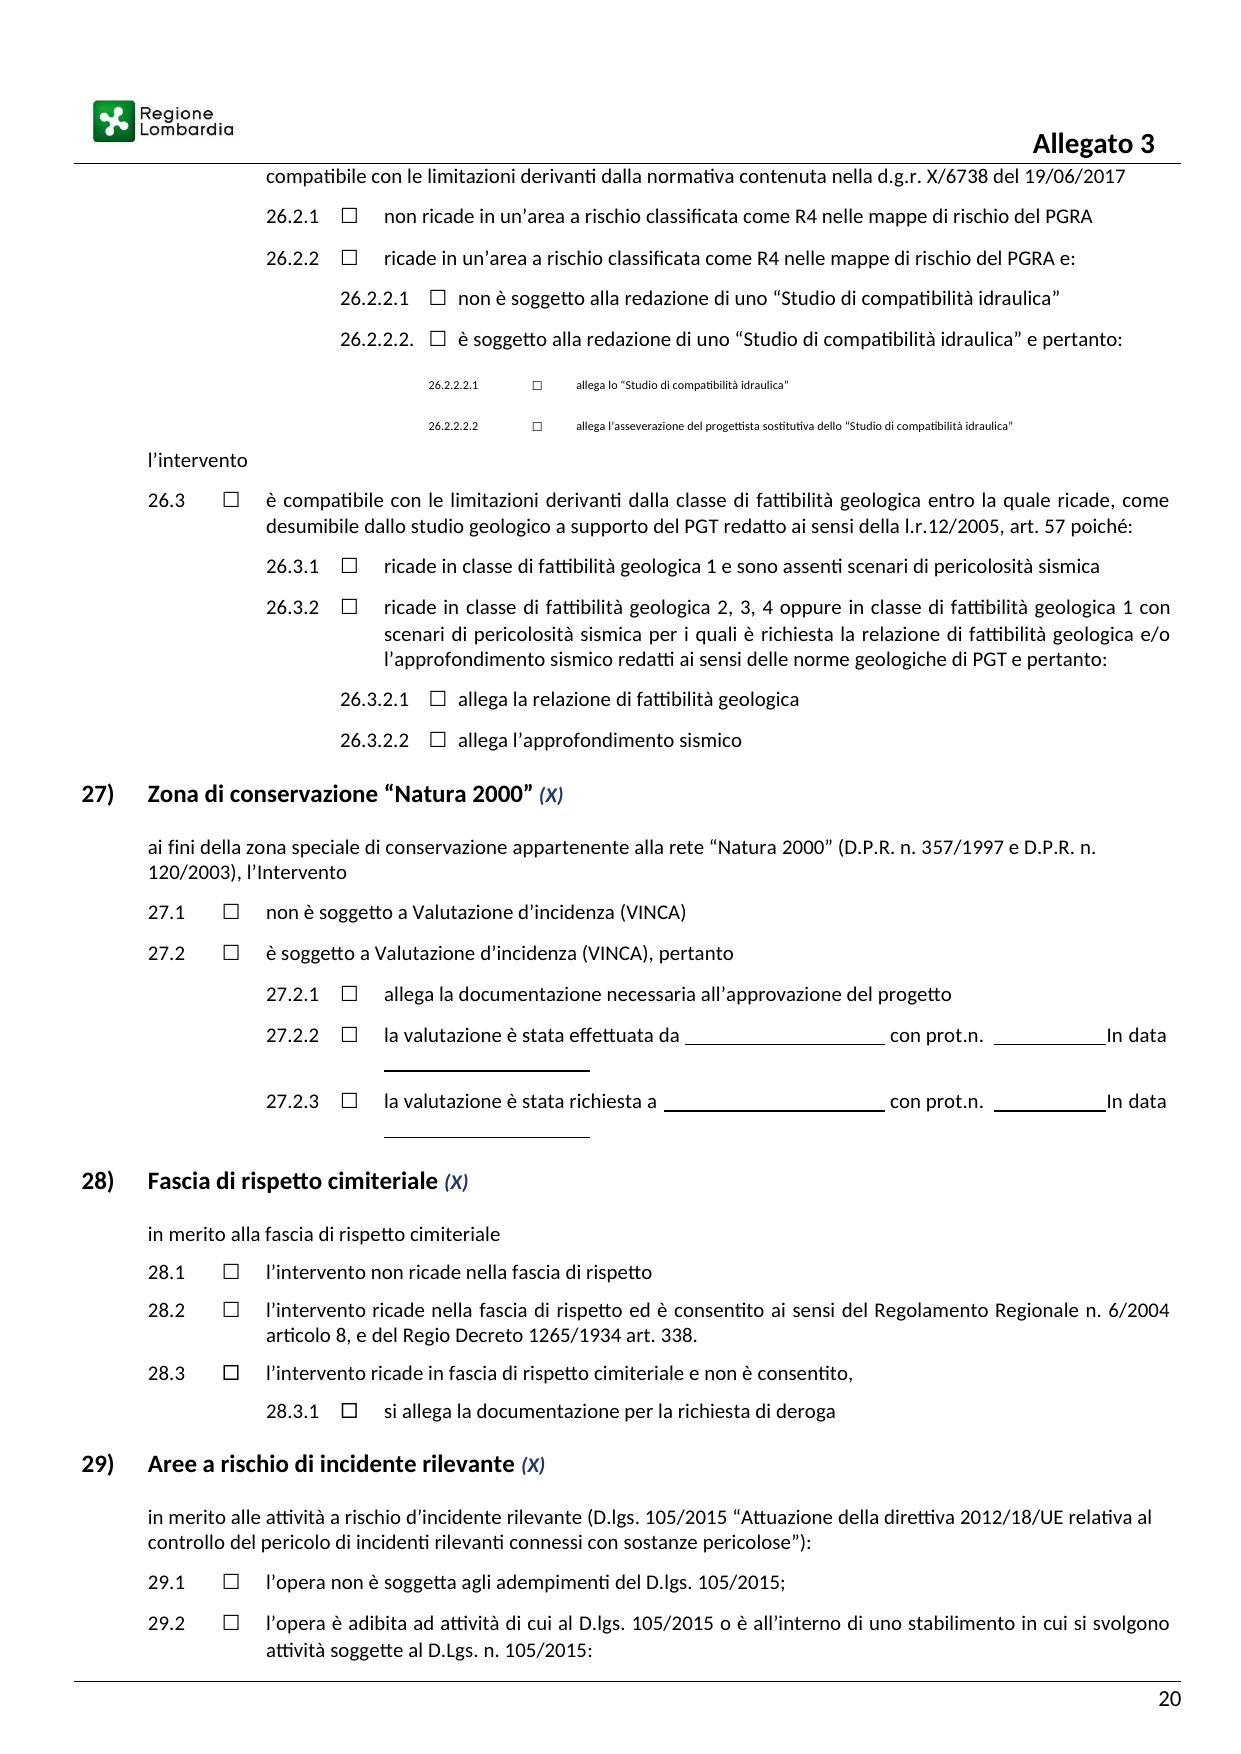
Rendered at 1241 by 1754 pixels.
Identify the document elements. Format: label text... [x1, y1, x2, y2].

text 26.3.2.1 allega la relazione di fattibilità geologica [340, 684, 1172, 713]
text in merito alle attività a rischio d’incidente rilevante (D.lgs. 105/2015 “Attuazione della direttiva 2012/18/UE relativa al controllo del pericolo di incidenti rilevanti connessi con sostanze pericolose”): [148, 1504, 1181, 1555]
text 28.3 l’intervento ricade in fascia di rispetto cimiteriale e non è consentito, [148, 1360, 1172, 1386]
text 26.3.2.2 allega l’approfondimento sismico [340, 725, 1172, 754]
text 28.3.1 si allega la documentazione per la richiesta di deroga [266, 1398, 1172, 1423]
text 27.2 è soggetto a Valutazione d’incidenza (VINCA), pertanto [148, 938, 1172, 967]
text Aree a rischio di incidente rilevante (X) [81, 1448, 1181, 1479]
text ai fini della zona speciale di conservazione appartenente alla rete “Natura 2000” (D.P.R. n. 357/1997 e D.P.R. n. 120/2003), l’Intervento [148, 834, 1181, 885]
text Zona di conservazione “Natura 2000” (X) [81, 779, 1181, 809]
picture [79, 87, 246, 155]
text 26.2.2.2. è soggetto alla redazione di uno “Studio di compatibilità idraulica” e pertanto: [340, 324, 1172, 353]
text in merito alla fascia di rispetto cimiteriale [148, 1221, 1181, 1246]
text 26.2.2.2.1 allega lo “Studio di compatibilità idraulica” [428, 365, 1176, 394]
text 27.1 non è soggetto a Valutazione d’incidenza (VINCA) [148, 897, 1172, 926]
text 27.2.2 la valutazione è stata effettuata da con prot.n. In data [266, 1020, 1172, 1074]
text 26.3 è compatibile con le limitazioni derivanti dalla classe di fattibilità geologica entro la quale ricade, come desumibile dallo studio geologico a supporto del PGT redatto ai sensi della l.r.12/2005, art. 57 poiché: [148, 485, 1172, 539]
text 26.2.2.1 non è soggetto alla redazione di uno “Studio di compatibilità idraulica” [340, 283, 1172, 312]
text 26.2.1 non ricade in un’area a rischio classificata come R4 nelle mappe di rischio del PGRA [266, 202, 1172, 230]
text Fascia di rispetto cimiteriale (X) [81, 1166, 1181, 1196]
text 26.3.1 ricade in classe di fattibilità geologica 1 e sono assenti scenari di pericolosità sismica [266, 552, 1172, 580]
text 26.2.2.2.2 allega l’asseverazione del progettista sostitutiva dello “Studio di compatibilità idraulica” [428, 406, 1176, 435]
text 29.2 ☐ l’opera è adibita ad attività di cui al D.lgs. 105/2015 o è all’interno di uno stabilimento in cui si svolgono attività soggette al D.Lgs. n. 105/2015: [148, 1608, 1172, 1662]
text 29.1 ☐ l’opera non è soggetta agli adempimenti del D.lgs. 105/2015; [148, 1567, 1172, 1596]
text 27.2.1 allega la documentazione necessaria all’approvazione del progetto [266, 979, 1172, 1008]
text 28.2 l’intervento ricade nella fascia di rispetto ed è consentito ai sensi del Regolamento Regionale n. 6/2004 articolo 8, e del Regio Decreto 1265/1934 art. 338. [148, 1297, 1172, 1348]
text 27.2.3 la valutazione è stata richiesta a con prot.n. In data [266, 1087, 1172, 1141]
text l’intervento [148, 447, 1181, 473]
text 26.3.2 ricade in classe di fattibilità geologica 2, 3, 4 oppure in classe di fattibilità geologica 1 con scenari di pericolosità sismica per i quali è richiesta la relazione di fattibilità geologica e/o l’approfondimento sismico redatti ai sensi delle norme geologiche di PGT e pertanto: [266, 592, 1172, 672]
text 26.2.2 ricade in un’area a rischio classificata come R4 nelle mappe di rischio del PGRA e: [266, 243, 1172, 271]
text 28.1 l’intervento non ricade nella fascia di rispetto [148, 1259, 1172, 1284]
